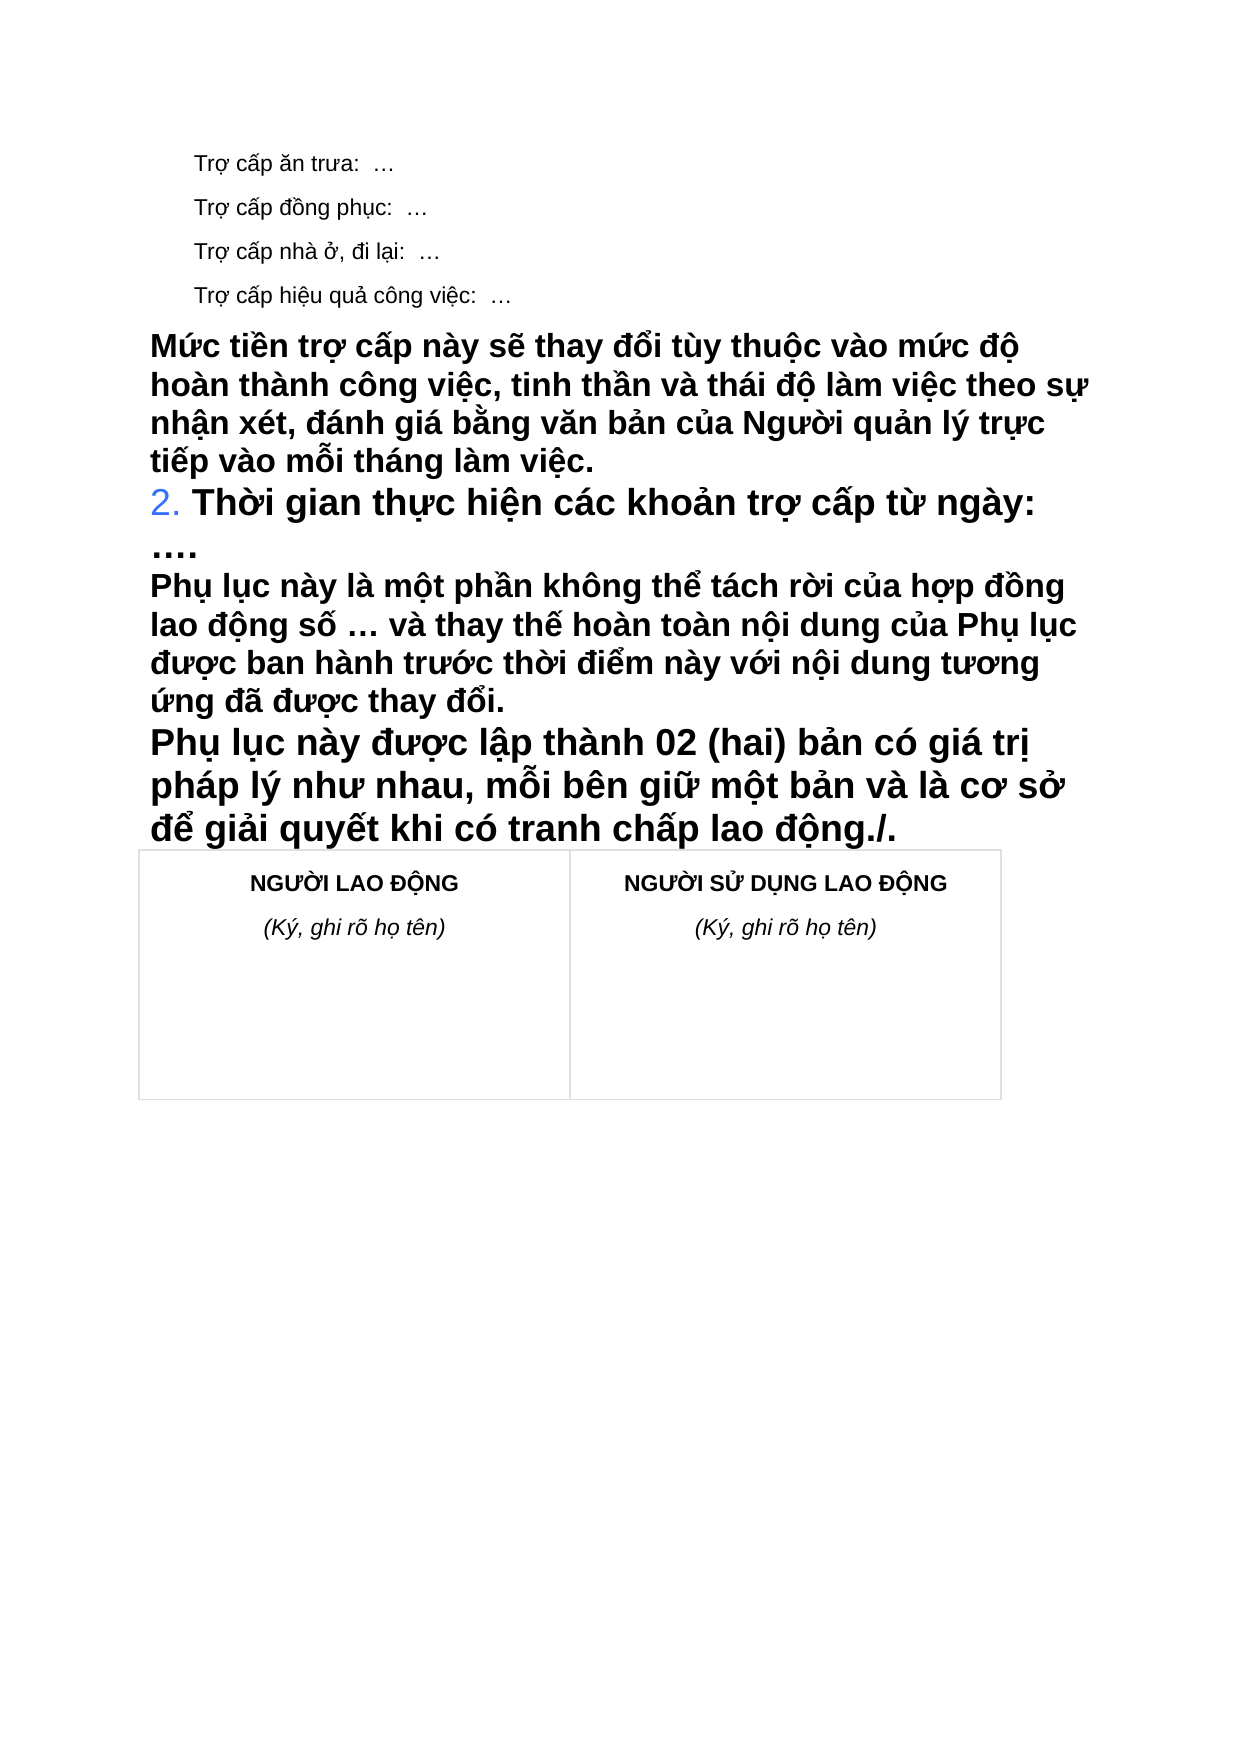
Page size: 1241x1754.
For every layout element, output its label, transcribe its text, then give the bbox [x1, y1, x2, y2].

text Trợ cấp nhà ở, đi lại: … [150, 238, 1090, 264]
text Trợ cấp hiệu quả công việc: … [150, 282, 1090, 308]
text Trợ cấp đồng phục: … [150, 194, 1090, 220]
table_header NGƯỜI LAO ĐỘNG (Ký, ghi rõ họ tên) [140, 851, 569, 1099]
table_header NGƯỜI SỬ DỤNG LAO ĐỘNG (Ký, ghi rõ họ tên) [571, 851, 1000, 1099]
text Trợ cấp ăn trưa: … [150, 150, 1090, 176]
